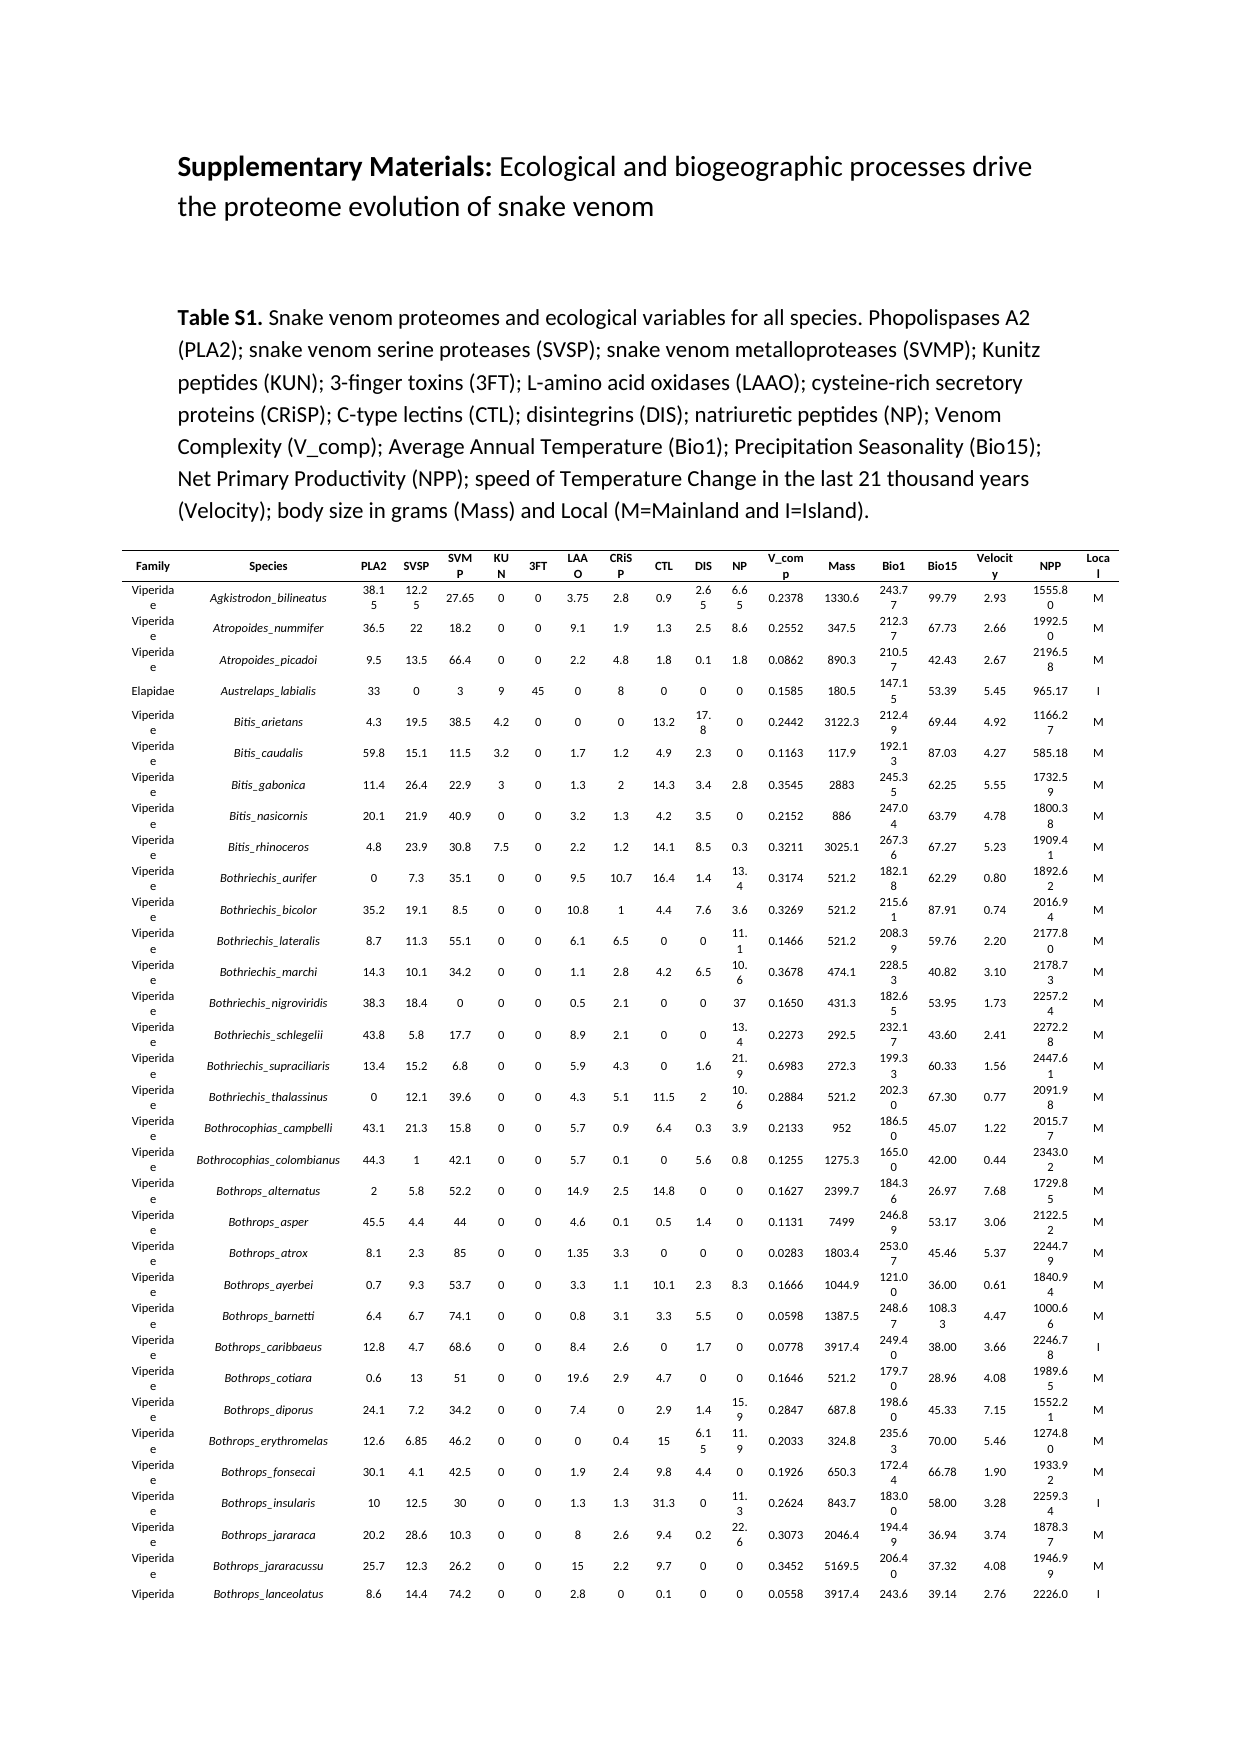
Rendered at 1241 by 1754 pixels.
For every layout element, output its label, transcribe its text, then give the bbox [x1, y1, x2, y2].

table_cell Bothriechis_nigroviridis [184, 988, 352, 1019]
table_cell 0.3174 [758, 863, 814, 894]
table_cell 1989.65 [1023, 1363, 1078, 1394]
table_cell 0 [721, 1550, 758, 1582]
table_cell 184.36 [869, 1175, 918, 1207]
table_cell 11.5 [643, 1082, 685, 1113]
table_cell 1729.85 [1023, 1175, 1078, 1207]
table_cell 22 [395, 613, 437, 644]
table_cell 1.3 [643, 613, 685, 644]
table_cell 0.6 [353, 1363, 395, 1394]
table_cell 0.1926 [758, 1457, 814, 1488]
table_cell 0.0598 [758, 1300, 814, 1332]
table_cell 0.0778 [758, 1332, 814, 1363]
table_cell 0.2033 [758, 1425, 814, 1457]
table_cell 12.3 [395, 1550, 437, 1582]
table_cell Viperidae [122, 1582, 184, 1606]
table_cell 8.9 [556, 1019, 599, 1050]
table_cell 6.15 [685, 1425, 721, 1457]
table_cell Viperidae [122, 925, 184, 957]
table_cell Viperidae [122, 1425, 184, 1457]
table_cell 2016.94 [1023, 894, 1078, 925]
table_cell 34.2 [438, 1394, 482, 1425]
table_cell 0.44 [967, 1144, 1023, 1175]
table_cell Viperidae [122, 988, 184, 1019]
table_cell 0.2884 [758, 1082, 814, 1113]
table_cell 0 [483, 1269, 520, 1300]
table_cell Viperidae [122, 1300, 184, 1332]
table_cell Bothriechis_schlegelii [184, 1019, 352, 1050]
table_cell 0.2133 [758, 1113, 814, 1144]
table_cell 2.6 [599, 1332, 642, 1363]
table_cell Austrelaps_labialis [184, 675, 352, 707]
table_cell M [1078, 582, 1118, 613]
table_cell 40.9 [438, 800, 482, 832]
table_cell 70.00 [918, 1425, 967, 1457]
table_cell 1.1 [556, 957, 599, 988]
table_cell 4.92 [967, 707, 1023, 738]
table_cell 6.5 [685, 957, 721, 988]
table_cell M [1078, 613, 1118, 644]
table_cell Viperidae [122, 644, 184, 675]
table_cell 272.3 [814, 1050, 869, 1082]
table_cell M [1078, 1238, 1118, 1269]
table_cell Bothrops_jararaca [184, 1519, 352, 1550]
table_cell 1992.50 [1023, 613, 1078, 644]
table_cell 245.35 [869, 769, 918, 800]
table_header 3FT [520, 551, 556, 581]
table_cell 19.6 [556, 1363, 599, 1394]
table_cell 215.61 [869, 894, 918, 925]
table_cell 0 [483, 1394, 520, 1425]
table_cell 0 [685, 988, 721, 1019]
table_cell 5.6 [685, 1144, 721, 1175]
table_cell M [1078, 1019, 1118, 1050]
table_cell 5.55 [967, 769, 1023, 800]
table_cell 20.2 [353, 1519, 395, 1550]
table_cell 0 [685, 1363, 721, 1394]
table_cell 11.5 [438, 738, 482, 769]
table_cell Viperidae [122, 1269, 184, 1300]
table_cell 194.49 [869, 1519, 918, 1550]
table_cell M [1078, 707, 1118, 738]
table_cell M [1078, 1519, 1118, 1550]
table_cell 0 [520, 1207, 556, 1238]
table_cell 3.1 [599, 1300, 642, 1332]
table_cell 1803.4 [814, 1238, 869, 1269]
table_cell 33 [353, 675, 395, 707]
table_cell 0.1627 [758, 1175, 814, 1207]
table_cell 3.06 [967, 1207, 1023, 1238]
table_cell 0 [520, 582, 556, 613]
table_cell 0 [395, 675, 437, 707]
table_cell 8.7 [353, 925, 395, 957]
table_cell 0 [643, 1332, 685, 1363]
table_header Mass [814, 551, 869, 581]
table_cell 44.3 [353, 1144, 395, 1175]
table_cell 45.33 [918, 1394, 967, 1425]
table_cell 42.1 [438, 1144, 482, 1175]
table_cell 0.2442 [758, 707, 814, 738]
table_cell 21.9 [395, 800, 437, 832]
table_cell 10.8 [556, 894, 599, 925]
table_cell 2.93 [967, 582, 1023, 613]
table_cell 37 [721, 988, 758, 1019]
table_cell 11.9 [721, 1425, 758, 1457]
table_cell 9.8 [643, 1457, 685, 1488]
table_cell 13.4 [353, 1050, 395, 1082]
table_cell 4.9 [643, 738, 685, 769]
table_header Bio15 [918, 551, 967, 581]
table_cell M [1078, 1144, 1118, 1175]
table_cell 43.1 [353, 1113, 395, 1144]
table_cell 1732.59 [1023, 769, 1078, 800]
table_cell 1 [599, 894, 642, 925]
table_cell 253.07 [869, 1238, 918, 1269]
table_cell 2.3 [685, 738, 721, 769]
table_cell 37.32 [918, 1550, 967, 1582]
table_cell 39.6 [438, 1082, 482, 1113]
table_cell 69.44 [918, 707, 967, 738]
table_cell Viperidae [122, 1175, 184, 1207]
table_cell 0 [520, 863, 556, 894]
table_cell 1.4 [685, 1394, 721, 1425]
table_cell 26.97 [918, 1175, 967, 1207]
table_cell 13.4 [721, 863, 758, 894]
table_cell Elapidae [122, 675, 184, 707]
table_cell 38.3 [353, 988, 395, 1019]
table_cell 2343.02 [1023, 1144, 1078, 1175]
table_cell 0.3269 [758, 894, 814, 925]
table_cell 1.9 [599, 613, 642, 644]
table_cell 1.3 [556, 769, 599, 800]
table_cell Viperidae [122, 1050, 184, 1082]
table_cell 0 [483, 1363, 520, 1394]
table_cell 0 [520, 988, 556, 1019]
table_cell 13 [395, 1363, 437, 1394]
table_cell 206.40 [869, 1550, 918, 1582]
table_cell 3122.3 [814, 707, 869, 738]
table_cell M [1078, 1113, 1118, 1144]
table_cell 5.46 [967, 1425, 1023, 1457]
table_cell Bitis_caudalis [184, 738, 352, 769]
table_cell 3.3 [643, 1300, 685, 1332]
table_cell Viperidae [122, 707, 184, 738]
table_cell 10.1 [395, 957, 437, 988]
table_cell 36.5 [353, 613, 395, 644]
table_cell 0.2624 [758, 1488, 814, 1519]
table_cell 4.7 [395, 1332, 437, 1363]
table_cell 15.2 [395, 1050, 437, 1082]
table_cell 53.95 [918, 988, 967, 1019]
table_cell 14.1 [643, 832, 685, 863]
table_cell 3.3 [556, 1269, 599, 1300]
table_cell 2.76 [967, 1582, 1023, 1606]
table_cell 2.65 [685, 582, 721, 613]
table_cell 3.9 [721, 1113, 758, 1144]
table_cell 249.40 [869, 1332, 918, 1363]
table_cell 0 [483, 1519, 520, 1550]
table_cell 5169.5 [814, 1550, 869, 1582]
table_cell 2.2 [556, 832, 599, 863]
table_cell 8 [599, 675, 642, 707]
table_cell 66.4 [438, 644, 482, 675]
table_cell 228.53 [869, 957, 918, 988]
table_cell 62.29 [918, 863, 967, 894]
table_cell 4.27 [967, 738, 1023, 769]
table_cell 0.80 [967, 863, 1023, 894]
table_cell 0 [721, 1363, 758, 1394]
table_cell 2244.79 [1023, 1238, 1078, 1269]
table_cell 21.9 [721, 1050, 758, 1082]
table_cell 2226.05 [1023, 1582, 1078, 1606]
table_cell 14.3 [353, 957, 395, 988]
table_cell Viperidae [122, 738, 184, 769]
table_cell 0 [520, 957, 556, 988]
table_cell 3 [483, 769, 520, 800]
table_cell 19.1 [395, 894, 437, 925]
table_cell 0 [353, 863, 395, 894]
table_cell 0.1 [643, 1582, 685, 1606]
table_cell 0.3211 [758, 832, 814, 863]
table_cell 0 [483, 613, 520, 644]
table_cell M [1078, 738, 1118, 769]
table_cell 1.1 [599, 1269, 642, 1300]
table_cell 4.8 [353, 832, 395, 863]
table_cell Viperidae [122, 613, 184, 644]
table_cell 19.5 [395, 707, 437, 738]
table_cell 4.2 [643, 800, 685, 832]
table_cell 2015.77 [1023, 1113, 1078, 1144]
table_cell 2.20 [967, 925, 1023, 957]
table_cell 87.91 [918, 894, 967, 925]
table_cell 46.2 [438, 1425, 482, 1457]
table_cell 3.74 [967, 1519, 1023, 1550]
table_cell 7.5 [483, 832, 520, 863]
table_cell 0.74 [967, 894, 1023, 925]
table_cell 39.14 [918, 1582, 967, 1606]
table_cell 11.4 [353, 769, 395, 800]
table_cell 3.2 [483, 738, 520, 769]
table_cell 0.2273 [758, 1019, 814, 1050]
table_cell 8.5 [438, 894, 482, 925]
table_cell 14.3 [643, 769, 685, 800]
table_cell Viperidae [122, 894, 184, 925]
table_cell 67.73 [918, 613, 967, 644]
table_cell 4.2 [643, 957, 685, 988]
table_cell 521.2 [814, 1363, 869, 1394]
table_cell 1933.92 [1023, 1457, 1078, 1488]
table_cell 0.1 [599, 1144, 642, 1175]
table_cell 1.35 [556, 1238, 599, 1269]
table_cell 23.9 [395, 832, 437, 863]
table_cell 0 [643, 1019, 685, 1050]
table_cell 0 [520, 1550, 556, 1582]
table_cell 1.4 [685, 1207, 721, 1238]
table_cell 0 [520, 925, 556, 957]
table_cell 0 [599, 1394, 642, 1425]
table_cell Bitis_gabonica [184, 769, 352, 800]
table_cell 0 [685, 1175, 721, 1207]
table_cell 0 [685, 1238, 721, 1269]
table_cell 3 [438, 675, 482, 707]
table_cell 0.0283 [758, 1238, 814, 1269]
table_cell 0 [483, 1550, 520, 1582]
table_cell 4.08 [967, 1363, 1023, 1394]
table_cell 521.2 [814, 894, 869, 925]
table_cell 0 [520, 1113, 556, 1144]
table_cell 7499 [814, 1207, 869, 1238]
table_cell Viperidae [122, 832, 184, 863]
table_cell 12.8 [353, 1332, 395, 1363]
table_cell 30 [438, 1488, 482, 1519]
table_cell 3.4 [685, 769, 721, 800]
table_cell 1.7 [685, 1332, 721, 1363]
table_cell 7.4 [556, 1394, 599, 1425]
table_cell 199.33 [869, 1050, 918, 1082]
table_cell 235.63 [869, 1425, 918, 1457]
table_header V_comp [758, 551, 814, 581]
table_cell 2.3 [685, 1269, 721, 1300]
table_cell 6.4 [353, 1300, 395, 1332]
table_cell 17.7 [438, 1019, 482, 1050]
table_cell 67.30 [918, 1082, 967, 1113]
table_cell 521.2 [814, 925, 869, 957]
table_cell 26.2 [438, 1550, 482, 1582]
table_header CRiSP [599, 551, 642, 581]
table_cell M [1078, 1300, 1118, 1332]
table_cell 0 [556, 1425, 599, 1457]
table_cell 2.66 [967, 613, 1023, 644]
table_cell 6.85 [395, 1425, 437, 1457]
table_cell Viperidae [122, 1550, 184, 1582]
table_cell 1.7 [556, 738, 599, 769]
table_cell 182.18 [869, 863, 918, 894]
table_cell 0.9 [599, 1113, 642, 1144]
table_cell 3.3 [599, 1238, 642, 1269]
table_cell 40.82 [918, 957, 967, 988]
table_cell 0.77 [967, 1082, 1023, 1113]
table_cell 1.3 [556, 1488, 599, 1519]
table_cell 4.3 [556, 1082, 599, 1113]
table_cell 0.2847 [758, 1394, 814, 1425]
table_cell 0 [520, 1457, 556, 1488]
table_cell 4.8 [599, 644, 642, 675]
table_cell Bothrops_alternatus [184, 1175, 352, 1207]
table_cell 0 [483, 800, 520, 832]
table_cell 1.4 [685, 863, 721, 894]
table_cell 890.3 [814, 644, 869, 675]
table_cell 2.2 [556, 644, 599, 675]
table_cell 1946.99 [1023, 1550, 1078, 1582]
table_cell 202.30 [869, 1082, 918, 1113]
table_cell 5.5 [685, 1300, 721, 1332]
table_cell I [1078, 1488, 1118, 1519]
table_cell 4.7 [643, 1363, 685, 1394]
table_cell 0 [721, 675, 758, 707]
table_cell 63.79 [918, 800, 967, 832]
table_cell 347.5 [814, 613, 869, 644]
table_cell 0 [483, 1425, 520, 1457]
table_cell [184, 1582, 352, 1606]
table_cell 55.1 [438, 925, 482, 957]
table_cell 1.8 [721, 644, 758, 675]
table_cell 4.1 [395, 1457, 437, 1488]
table_cell Bitis_rhinoceros [184, 832, 352, 863]
table_cell 0 [643, 1050, 685, 1082]
table_cell 22.9 [438, 769, 482, 800]
table_cell 0 [520, 1394, 556, 1425]
table_cell 3.2 [556, 800, 599, 832]
table_cell 36.94 [918, 1519, 967, 1550]
table_cell M [1078, 1207, 1118, 1238]
table_cell 0.3 [685, 1113, 721, 1144]
table_cell 0.0558 [758, 1582, 814, 1606]
table_cell 15.8 [438, 1113, 482, 1144]
table_cell 26.4 [395, 769, 437, 800]
table_cell 1552.21 [1023, 1394, 1078, 1425]
table_cell Bothrops_ayerbei [184, 1269, 352, 1300]
table_cell 0 [685, 675, 721, 707]
table_cell 0 [721, 738, 758, 769]
table_cell Bothrops_barnetti [184, 1300, 352, 1332]
table_cell 0 [483, 1050, 520, 1082]
table_cell 192.13 [869, 738, 918, 769]
table_cell 0 [520, 1519, 556, 1550]
table_cell 1.3 [599, 800, 642, 832]
table_cell 0 [599, 1582, 642, 1606]
table_cell 6.5 [599, 925, 642, 957]
table_cell 44 [438, 1207, 482, 1238]
table_cell 0 [685, 1582, 721, 1606]
table_cell 0 [483, 988, 520, 1019]
table_cell 1387.5 [814, 1300, 869, 1332]
table_cell 2246.78 [1023, 1332, 1078, 1363]
table_cell 4.47 [967, 1300, 1023, 1332]
table_cell 14.8 [643, 1175, 685, 1207]
table_cell 1274.80 [1023, 1425, 1078, 1457]
table_header LAAO [556, 551, 599, 581]
table_cell 0.3545 [758, 769, 814, 800]
table_cell 85 [438, 1238, 482, 1269]
table_cell M [1078, 957, 1118, 988]
table_cell 9.5 [556, 863, 599, 894]
table_cell 53.17 [918, 1207, 967, 1238]
table_cell 0 [483, 1175, 520, 1207]
table_cell 5.9 [556, 1050, 599, 1082]
table_cell Bothrops_fonsecai [184, 1457, 352, 1488]
table_cell 0 [520, 1050, 556, 1082]
table_cell 2196.58 [1023, 644, 1078, 675]
table_cell Viperidae [122, 1488, 184, 1519]
table_cell 198.60 [869, 1394, 918, 1425]
table_cell Viperidae [122, 582, 184, 613]
table_cell 1878.37 [1023, 1519, 1078, 1550]
table_cell 38.15 [353, 582, 395, 613]
table_cell Viperidae [122, 1394, 184, 1425]
table_cell 3.5 [685, 800, 721, 832]
table_cell 0 [643, 675, 685, 707]
table_cell 15 [556, 1550, 599, 1582]
table_cell 35.1 [438, 863, 482, 894]
table_cell 10.3 [438, 1519, 482, 1550]
table_cell 4.4 [395, 1207, 437, 1238]
table_cell 6.4 [643, 1113, 685, 1144]
table_cell 0.2378 [758, 582, 814, 613]
table_header CTL [643, 551, 685, 581]
table_header Bio1 [869, 551, 918, 581]
table_header SVMP [438, 551, 482, 581]
table_cell 965.17 [1023, 675, 1078, 707]
table_cell 2.6 [599, 1519, 642, 1550]
table_cell 43.8 [353, 1019, 395, 1050]
table_cell 42.5 [438, 1457, 482, 1488]
table_cell M [1078, 925, 1118, 957]
table_cell 12.25 [395, 582, 437, 613]
table_cell 0 [520, 1082, 556, 1113]
table_cell I [1078, 675, 1118, 707]
table_cell 20.1 [353, 800, 395, 832]
table_cell 324.8 [814, 1425, 869, 1457]
table_cell Bothriechis_thalassinus [184, 1082, 352, 1113]
table_cell 186.50 [869, 1113, 918, 1144]
table_cell Viperidae [122, 1363, 184, 1394]
table_cell 43.60 [918, 1019, 967, 1050]
table_cell 53.39 [918, 675, 967, 707]
table_cell 3.66 [967, 1332, 1023, 1363]
table_cell 2.8 [599, 957, 642, 988]
table_cell 15 [643, 1425, 685, 1457]
table_header Velocity [967, 551, 1023, 581]
table_cell 0 [483, 1113, 520, 1144]
table_cell 3.28 [967, 1488, 1023, 1519]
table_cell 0.1585 [758, 675, 814, 707]
table_cell 87.03 [918, 738, 967, 769]
table_cell 6.8 [438, 1050, 482, 1082]
table_cell 10.6 [721, 957, 758, 988]
table_cell 0 [520, 738, 556, 769]
table_cell 0 [483, 1238, 520, 1269]
table_cell 14.4 [395, 1582, 437, 1606]
table_cell 2.67 [967, 644, 1023, 675]
table_cell Viperidae [122, 1519, 184, 1550]
table_cell 0.5 [556, 988, 599, 1019]
table_cell 2.4 [599, 1457, 642, 1488]
table_cell 247.04 [869, 800, 918, 832]
table_cell 2.5 [685, 613, 721, 644]
table_cell 0.1131 [758, 1207, 814, 1238]
table_cell 0 [520, 1238, 556, 1269]
table_cell 431.3 [814, 988, 869, 1019]
table_cell 292.5 [814, 1019, 869, 1050]
table_cell 8.4 [556, 1332, 599, 1363]
table_cell Bothrops_erythromelas [184, 1425, 352, 1457]
table_cell 0 [520, 613, 556, 644]
table_cell Bitis_nasicornis [184, 800, 352, 832]
table_cell M [1078, 1269, 1118, 1300]
table_cell Bothrocophias_colombianus [184, 1144, 352, 1175]
table_cell 0.4 [599, 1425, 642, 1457]
table_cell 183.00 [869, 1488, 918, 1519]
table_cell 13.5 [395, 644, 437, 675]
table_cell 2.8 [721, 769, 758, 800]
table_cell 5.8 [395, 1175, 437, 1207]
table_cell 0.3073 [758, 1519, 814, 1550]
table_cell 0 [721, 1207, 758, 1238]
table_cell 68.6 [438, 1332, 482, 1363]
table_cell 0 [483, 894, 520, 925]
table_cell 0 [643, 988, 685, 1019]
table_cell 38.00 [918, 1332, 967, 1363]
table_cell 1166.27 [1023, 707, 1078, 738]
table_cell 1.22 [967, 1113, 1023, 1144]
table_cell 7.6 [685, 894, 721, 925]
table_cell 1044.9 [814, 1269, 869, 1300]
table_cell 8.6 [721, 613, 758, 644]
table_cell 5.7 [556, 1144, 599, 1175]
table_cell 243.68 [869, 1582, 918, 1606]
table_cell 8 [556, 1519, 599, 1550]
table_cell 0.8 [721, 1144, 758, 1175]
table_cell 172.44 [869, 1457, 918, 1488]
table_cell Bothriechis_lateralis [184, 925, 352, 957]
table_cell 474.1 [814, 957, 869, 988]
table_cell Viperidae [122, 1019, 184, 1050]
table_cell 0 [483, 644, 520, 675]
table_cell 0.1 [599, 1207, 642, 1238]
table_cell 0 [520, 1488, 556, 1519]
table_cell 246.89 [869, 1207, 918, 1238]
table_cell 42.00 [918, 1144, 967, 1175]
table_cell 0 [685, 1550, 721, 1582]
table_cell 0 [520, 832, 556, 863]
table_cell 5.8 [395, 1019, 437, 1050]
table_cell 53.7 [438, 1269, 482, 1300]
table_cell 108.33 [918, 1300, 967, 1332]
table_cell 58.00 [918, 1488, 967, 1519]
table_cell Bothrops_jararacussu [184, 1550, 352, 1582]
table_cell 0 [520, 769, 556, 800]
table_cell 13.4 [721, 1019, 758, 1050]
table_cell Viperidae [122, 1207, 184, 1238]
table_cell 8.5 [685, 832, 721, 863]
table_cell 30.1 [353, 1457, 395, 1488]
table_cell 267.36 [869, 832, 918, 863]
table_cell 0.9 [643, 582, 685, 613]
table_cell 2.1 [599, 1019, 642, 1050]
table_cell 5.1 [599, 1082, 642, 1113]
table_cell 28.6 [395, 1519, 437, 1550]
table_cell M [1078, 1457, 1118, 1488]
table_cell 4.3 [599, 1050, 642, 1082]
table_cell 2122.52 [1023, 1207, 1078, 1238]
table_cell 0 [483, 1582, 520, 1606]
table_cell I [1078, 1332, 1118, 1363]
table_header NPP [1023, 551, 1078, 581]
table_cell 45.46 [918, 1238, 967, 1269]
table_cell 210.57 [869, 644, 918, 675]
table_cell 0.3678 [758, 957, 814, 988]
table_cell M [1078, 894, 1118, 925]
table_cell 0 [685, 925, 721, 957]
table_cell 0 [685, 1488, 721, 1519]
table_cell 4.08 [967, 1550, 1023, 1582]
table_cell 74.2 [438, 1582, 482, 1606]
table_cell M [1078, 1363, 1118, 1394]
table_cell 1840.94 [1023, 1269, 1078, 1300]
table_cell 4.6 [556, 1207, 599, 1238]
table_cell 5.37 [967, 1238, 1023, 1269]
table_cell 12.5 [395, 1488, 437, 1519]
table_cell 0.2552 [758, 613, 814, 644]
table_cell 0 [685, 1019, 721, 1050]
table_cell 28.96 [918, 1363, 967, 1394]
table_cell 1.2 [599, 738, 642, 769]
table_cell 2 [599, 769, 642, 800]
table_cell Viperidae [122, 1082, 184, 1113]
table_cell Viperidae [122, 1457, 184, 1488]
table_cell 2399.7 [814, 1175, 869, 1207]
table_cell 0 [483, 863, 520, 894]
table_cell 15.9 [721, 1394, 758, 1425]
table_cell 2257.24 [1023, 988, 1078, 1019]
table_cell 38.5 [438, 707, 482, 738]
table_cell 0 [483, 1332, 520, 1363]
table_cell 99.79 [918, 582, 967, 613]
text Table S1. Snake venom proteomes and ecological variables for all species. Phopolispases A2 (PLA2); snake venom serine proteases (SVSP); snake venom metalloproteases (SVMP); Kunitz peptides (KUN); 3-finger toxins (3FT); L-amino acid oxidases (LAAO); cysteine-rich secretory proteins (CRiSP); C-type lectins (CTL); disintegrins (DIS); natriuretic peptides (NP); Venom Complexity (V_comp); Average Annual Temperature (Bio1); Precipitation Seasonality (Bio15); Net Primary Productivity (NPP); speed of Temperature Change in the last 21 thousand years (Velocity); body size in grams (Mass) and Local (M=Mainland and I=Island). [177, 303, 1063, 524]
table_cell 0.6983 [758, 1050, 814, 1082]
table_cell 0 [520, 707, 556, 738]
table_cell 7.3 [395, 863, 437, 894]
table_cell 5.45 [967, 675, 1023, 707]
table_cell 3.75 [556, 582, 599, 613]
table_cell 0 [721, 1457, 758, 1488]
table_cell 2.1 [599, 988, 642, 1019]
table_cell 0 [520, 1144, 556, 1175]
table_cell 4.2 [483, 707, 520, 738]
table_cell 165.00 [869, 1144, 918, 1175]
table_cell 67.27 [918, 832, 967, 863]
table_cell 0 [643, 925, 685, 957]
table_cell 1555.80 [1023, 582, 1078, 613]
table_cell 2.5 [599, 1175, 642, 1207]
table_cell 18.2 [438, 613, 482, 644]
table_cell Bothrops_insularis [184, 1488, 352, 1519]
table_cell 1909.41 [1023, 832, 1078, 863]
table_cell 8.1 [353, 1238, 395, 1269]
table_cell 0 [556, 707, 599, 738]
table_cell 21.3 [395, 1113, 437, 1144]
table_cell 2.9 [599, 1363, 642, 1394]
table_cell 0 [483, 1457, 520, 1488]
table_cell 1 [395, 1144, 437, 1175]
table_cell 0.0862 [758, 644, 814, 675]
table_cell 52.2 [438, 1175, 482, 1207]
table_cell 180.5 [814, 675, 869, 707]
table_cell 0.7 [353, 1269, 395, 1300]
table_cell 952 [814, 1113, 869, 1144]
table_cell 2.2 [599, 1550, 642, 1582]
table_cell 0.1650 [758, 988, 814, 1019]
table_cell 0 [520, 894, 556, 925]
table_cell 12.1 [395, 1082, 437, 1113]
table_cell 687.8 [814, 1394, 869, 1425]
table_cell 3917.4 [814, 1582, 869, 1606]
table_cell 5.23 [967, 832, 1023, 863]
table_cell 15.1 [395, 738, 437, 769]
table_cell 4.4 [685, 1457, 721, 1488]
table_cell 2.3 [395, 1238, 437, 1269]
table_cell M [1078, 800, 1118, 832]
table_cell 650.3 [814, 1457, 869, 1488]
table_cell 248.67 [869, 1300, 918, 1332]
table_cell 11.3 [721, 1488, 758, 1519]
table_cell 35.2 [353, 894, 395, 925]
table_cell 3917.4 [814, 1332, 869, 1363]
table_cell 10.1 [643, 1269, 685, 1300]
table_cell 0 [520, 1582, 556, 1606]
table_cell 0 [643, 1238, 685, 1269]
table_cell 9.3 [395, 1269, 437, 1300]
table_cell 0 [520, 1175, 556, 1207]
table_cell 117.9 [814, 738, 869, 769]
table_cell Bitis_arietans [184, 707, 352, 738]
table_cell 0.1163 [758, 738, 814, 769]
table_cell 2883 [814, 769, 869, 800]
table_cell 9.1 [556, 613, 599, 644]
table_cell 4.78 [967, 800, 1023, 832]
table_cell 0 [520, 1363, 556, 1394]
table_cell 0 [483, 1144, 520, 1175]
table_cell 6.65 [721, 582, 758, 613]
table_cell M [1078, 1425, 1118, 1457]
table_cell 0.1666 [758, 1269, 814, 1300]
table_cell 243.77 [869, 582, 918, 613]
table_cell 2259.34 [1023, 1488, 1078, 1519]
table_cell 1800.38 [1023, 800, 1078, 832]
table_cell 9.7 [643, 1550, 685, 1582]
table_cell I [1078, 1582, 1118, 1606]
table_header PLA2 [353, 551, 395, 581]
table_cell 13.2 [643, 707, 685, 738]
table_cell 0.61 [967, 1269, 1023, 1300]
table_cell 0 [599, 707, 642, 738]
text Supplementary Materials: Ecological and biogeographic processes drive the proteome evolution of snake venom [177, 148, 1063, 224]
table_cell 45.5 [353, 1207, 395, 1238]
table_cell 0 [556, 675, 599, 707]
table_cell 3025.1 [814, 832, 869, 863]
table_cell 74.1 [438, 1300, 482, 1332]
table_cell 2447.61 [1023, 1050, 1078, 1082]
table_cell Bothriechis_aurifer [184, 863, 352, 894]
table_cell Bothriechis_supraciliaris [184, 1050, 352, 1082]
table_cell Atropoides_nummifer [184, 613, 352, 644]
table_cell 5.7 [556, 1113, 599, 1144]
table_cell 0 [721, 707, 758, 738]
table_cell 7.68 [967, 1175, 1023, 1207]
table_cell 9.5 [353, 644, 395, 675]
table_cell 212.37 [869, 613, 918, 644]
table_cell 0 [721, 1175, 758, 1207]
table_cell 11.1 [721, 925, 758, 957]
table_cell 1.73 [967, 988, 1023, 1019]
table_cell 34.2 [438, 957, 482, 988]
table_cell Bothrops_diporus [184, 1394, 352, 1425]
table_cell 10 [353, 1488, 395, 1519]
table_cell 3.10 [967, 957, 1023, 988]
table_cell 2272.28 [1023, 1019, 1078, 1050]
table_cell 3.6 [721, 894, 758, 925]
table_cell Bothrops_cotiara [184, 1363, 352, 1394]
table_cell Bothriechis_marchi [184, 957, 352, 988]
table_cell 0 [721, 1300, 758, 1332]
table_cell 0 [721, 1238, 758, 1269]
table_cell 0 [353, 1082, 395, 1113]
table_cell 1.2 [599, 832, 642, 863]
table_cell 0 [520, 644, 556, 675]
table_cell 179.70 [869, 1363, 918, 1394]
table_cell 16.4 [643, 863, 685, 894]
table_cell 1.3 [599, 1488, 642, 1519]
table_cell 9 [483, 675, 520, 707]
table_cell 6.7 [395, 1300, 437, 1332]
table_cell 147.15 [869, 675, 918, 707]
table_header Local [1078, 551, 1118, 581]
table_cell 232.17 [869, 1019, 918, 1050]
table_cell 886 [814, 800, 869, 832]
table_cell 2.41 [967, 1019, 1023, 1050]
table_cell 0 [483, 1488, 520, 1519]
table_cell 212.49 [869, 707, 918, 738]
table_cell 6.1 [556, 925, 599, 957]
table_cell Viperidae [122, 800, 184, 832]
table_cell Bothrops_asper [184, 1207, 352, 1238]
table_cell 4.3 [353, 707, 395, 738]
table_cell M [1078, 1050, 1118, 1082]
table_cell 0 [721, 1582, 758, 1606]
table_cell 1275.3 [814, 1144, 869, 1175]
table_cell 14.9 [556, 1175, 599, 1207]
table_cell Viperidae [122, 1144, 184, 1175]
table_cell 585.18 [1023, 738, 1078, 769]
table_cell Viperidae [122, 1113, 184, 1144]
table_cell Viperidae [122, 1238, 184, 1269]
table_cell 25.7 [353, 1550, 395, 1582]
table_cell 59.76 [918, 925, 967, 957]
table_cell 0 [520, 1425, 556, 1457]
table_cell 7.2 [395, 1394, 437, 1425]
table_cell Viperidae [122, 769, 184, 800]
table_cell 36.00 [918, 1269, 967, 1300]
table_cell 11.3 [395, 925, 437, 957]
table_cell 0.1255 [758, 1144, 814, 1175]
table_cell 2.9 [643, 1394, 685, 1425]
table_cell M [1078, 769, 1118, 800]
table_cell 0 [520, 800, 556, 832]
table_cell 0 [483, 1207, 520, 1238]
table_cell 0 [721, 1332, 758, 1363]
table_cell 7.15 [967, 1394, 1023, 1425]
table_cell 9.4 [643, 1519, 685, 1550]
table_cell 59.8 [353, 738, 395, 769]
table_cell 51 [438, 1363, 482, 1394]
table_cell M [1078, 1082, 1118, 1113]
table_header KUN [483, 551, 520, 581]
table_cell 1000.66 [1023, 1300, 1078, 1332]
table_cell 62.25 [918, 769, 967, 800]
table_cell Viperidae [122, 957, 184, 988]
table_cell 18.4 [395, 988, 437, 1019]
table_cell Bothriechis_bicolor [184, 894, 352, 925]
table_cell M [1078, 1550, 1118, 1582]
table_cell 0 [520, 1269, 556, 1300]
table_cell 0 [438, 988, 482, 1019]
table_cell 2091.98 [1023, 1082, 1078, 1113]
table_cell 0.2152 [758, 800, 814, 832]
table_header SVSP [395, 551, 437, 581]
table_cell 0 [520, 1332, 556, 1363]
table_cell 31.3 [643, 1488, 685, 1519]
table_cell 22.6 [721, 1519, 758, 1550]
table_cell 17.8 [685, 707, 721, 738]
table_cell 1.8 [643, 644, 685, 675]
table_cell 0 [643, 1144, 685, 1175]
table_cell 2.8 [556, 1582, 599, 1606]
table_cell 1330.6 [814, 582, 869, 613]
table_cell 10.6 [721, 1082, 758, 1113]
table_cell 66.78 [918, 1457, 967, 1488]
table_cell 0.3 [721, 832, 758, 863]
table_cell 182.65 [869, 988, 918, 1019]
table_cell Bothrops_caribbaeus [184, 1332, 352, 1363]
table_cell M [1078, 988, 1118, 1019]
table_cell 0 [483, 957, 520, 988]
table_cell 1.9 [556, 1457, 599, 1488]
table_cell 0.1 [685, 644, 721, 675]
table_cell 0 [520, 1300, 556, 1332]
table_cell 0.3452 [758, 1550, 814, 1582]
table_cell M [1078, 832, 1118, 863]
table_cell 0 [483, 925, 520, 957]
table_cell 0 [483, 1019, 520, 1050]
table_cell M [1078, 1175, 1118, 1207]
table_cell Viperidae [122, 1332, 184, 1363]
table_cell 0 [721, 800, 758, 832]
table_cell Bothrocophias_campbelli [184, 1113, 352, 1144]
table_cell 1.6 [685, 1050, 721, 1082]
table_cell 45.07 [918, 1113, 967, 1144]
table_cell 2 [685, 1082, 721, 1113]
table_cell 8.6 [353, 1582, 395, 1606]
table_cell 12.6 [353, 1425, 395, 1457]
table_cell 0.1466 [758, 925, 814, 957]
table_cell 60.33 [918, 1050, 967, 1082]
table_cell 521.2 [814, 1082, 869, 1113]
table_cell Atropoides_picadoi [184, 644, 352, 675]
table_cell 30.8 [438, 832, 482, 863]
table_cell 0 [483, 1082, 520, 1113]
table_cell 0.8 [556, 1300, 599, 1332]
table_cell 0.2 [685, 1519, 721, 1550]
table_cell 0.5 [643, 1207, 685, 1238]
table_cell 24.1 [353, 1394, 395, 1425]
table_cell M [1078, 863, 1118, 894]
table_header NP [721, 551, 758, 581]
table_cell 0 [520, 1019, 556, 1050]
table_cell 27.65 [438, 582, 482, 613]
table_cell Agkistrodon_bilineatus [184, 582, 352, 613]
table_cell M [1078, 644, 1118, 675]
table_header DIS [685, 551, 721, 581]
table_cell 0 [483, 582, 520, 613]
table_cell 843.7 [814, 1488, 869, 1519]
table_cell 521.2 [814, 863, 869, 894]
table_cell M [1078, 1394, 1118, 1425]
table_cell 1.90 [967, 1457, 1023, 1488]
table_cell 208.39 [869, 925, 918, 957]
table_cell 42.43 [918, 644, 967, 675]
table_cell 1.56 [967, 1050, 1023, 1082]
table_cell 1892.62 [1023, 863, 1078, 894]
table_cell 45 [520, 675, 556, 707]
table_cell 121.00 [869, 1269, 918, 1300]
table_cell 8.3 [721, 1269, 758, 1300]
table_cell Viperidae [122, 863, 184, 894]
table_cell 0 [483, 1300, 520, 1332]
table_cell 2178.73 [1023, 957, 1078, 988]
table_header Species [184, 551, 352, 581]
table_cell Bothrops_atrox [184, 1238, 352, 1269]
table_cell 4.4 [643, 894, 685, 925]
table_cell 0.1646 [758, 1363, 814, 1394]
table_cell 2 [353, 1175, 395, 1207]
table_cell 2177.80 [1023, 925, 1078, 957]
table_header Family [122, 551, 184, 581]
table_cell 2046.4 [814, 1519, 869, 1550]
table_cell 2.8 [599, 582, 642, 613]
table_cell 10.7 [599, 863, 642, 894]
